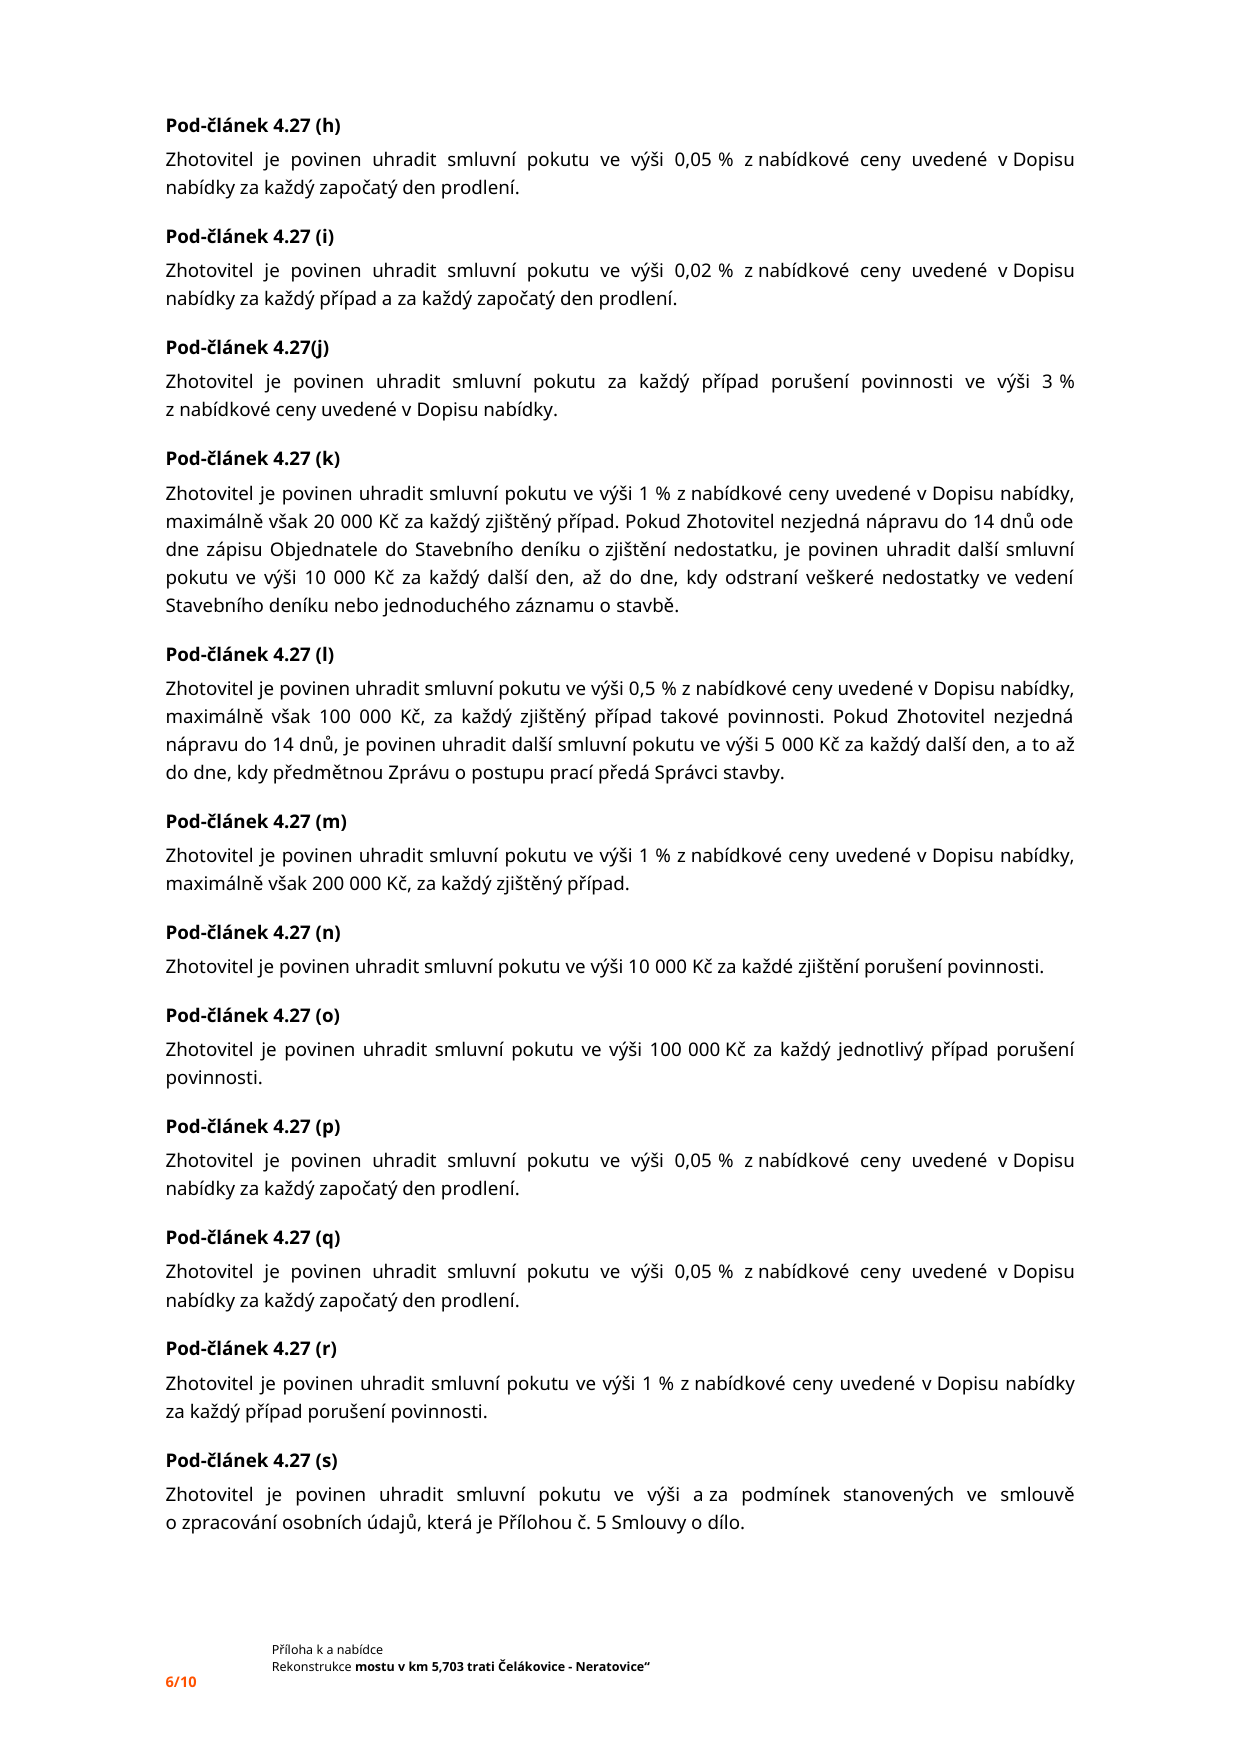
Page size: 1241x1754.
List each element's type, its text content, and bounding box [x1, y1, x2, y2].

text Pod-článek 4.27 (s) [165, 1447, 1075, 1472]
text Zhotovitel je povinen uhradit smluvní pokutu ve výši 1 % z nabídkové ceny uvedené v Dopisu nabídky za každý případ porušení povinnosti. [165, 1370, 1075, 1423]
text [165, 146, 1075, 200]
text Zhotovitel je povinen uhradit smluvní pokutu ve výši 0,05 % z nabídkové ceny uvedené v Dopisu nabídky za každý započatý den prodlení. [165, 1148, 1075, 1201]
text Zhotovitel je povinen uhradit smluvní pokutu za každý případ porušení povinnosti ve výši 3 % z nabídkové ceny uvedené v Dopisu nabídky. [165, 369, 1075, 422]
text Pod-článek 4.27 (n) [165, 919, 1075, 945]
text Pod-článek 4.27 (q) [165, 1224, 1075, 1250]
text Zhotovitel je povinen uhradit smluvní pokutu ve výši 0,05 % z nabídkové ceny uvedené v Dopisu nabídky za každý započatý den prodlení. [165, 1259, 1075, 1312]
text Zhotovitel je povinen uhradit smluvní pokutu ve výši 0,02 % z nabídkové ceny uvedené v Dopisu nabídky za každý případ a za každý započatý den prodlení. [165, 258, 1075, 311]
text Pod-článek 4.27 (h) [165, 112, 1075, 138]
text Zhotovitel je povinen uhradit smluvní pokutu ve výši 10 000 Kč za každé zjištění porušení povinnosti. [165, 953, 1075, 979]
text Zhotovitel je povinen uhradit smluvní pokutu ve výši 100 000 Kč za každý jednotlivý případ porušení povinnosti. [165, 1037, 1075, 1090]
text Pod-článek 4.27 (p) [165, 1113, 1075, 1139]
text Zhotovitel je povinen uhradit smluvní pokutu ve výši a za podmínek stanovených ve smlouvě o zpracování osobních údajů, která je Přílohou č. 5 Smlouvy o dílo. [165, 1481, 1075, 1535]
text Zhotovitel je povinen uhradit smluvní pokutu ve výši 1 % z nabídkové ceny uvedené v Dopisu nabídky, maximálně však 20 000 Kč za každý zjištěný případ. Pokud Zhotovitel nezjedná nápravu do 14 dnů ode dne zápisu Objednatele do Stavebního deníku o zjištění nedostatku, je povinen uhradit další smluvní pokutu ve výši 10 000 Kč za každý další den, až do dne, kdy odstraní veškeré nedostatky ve vedení Stavebního deníku nebo jednoduchého záznamu o stavbě. [165, 480, 1075, 617]
text Pod-článek 4.27 (r) [165, 1336, 1075, 1361]
text Pod-článek 4.27 (i) [165, 223, 1075, 249]
text Pod-článek 4.27 (o) [165, 1002, 1075, 1028]
text Zhotovitel je povinen uhradit smluvní pokutu ve výši 0,5 % z nabídkové ceny uvedené v Dopisu nabídky, maximálně však 100 000 Kč, za každý zjištěný případ takové povinnosti. Pokud Zhotovitel nezjedná nápravu do 14 dnů, je povinen uhradit další smluvní pokutu ve výši 5 000 Kč za každý další den, a to až do dne, kdy předmětnou Zprávu o postupu prací předá Správci stavby. [165, 675, 1075, 785]
text Zhotovitel je povinen uhradit smluvní pokutu ve výši 1 % z nabídkové ceny uvedené v Dopisu nabídky, maximálně však 200 000 Kč, za každý zjištěný případ. [165, 842, 1075, 896]
text Pod-článek 4.27 (k) [165, 446, 1075, 471]
text Pod-článek 4.27 (m) [165, 808, 1075, 833]
text Pod-článek 4.27(j) [165, 334, 1075, 360]
text Pod-článek 4.27 (l) [165, 641, 1075, 666]
